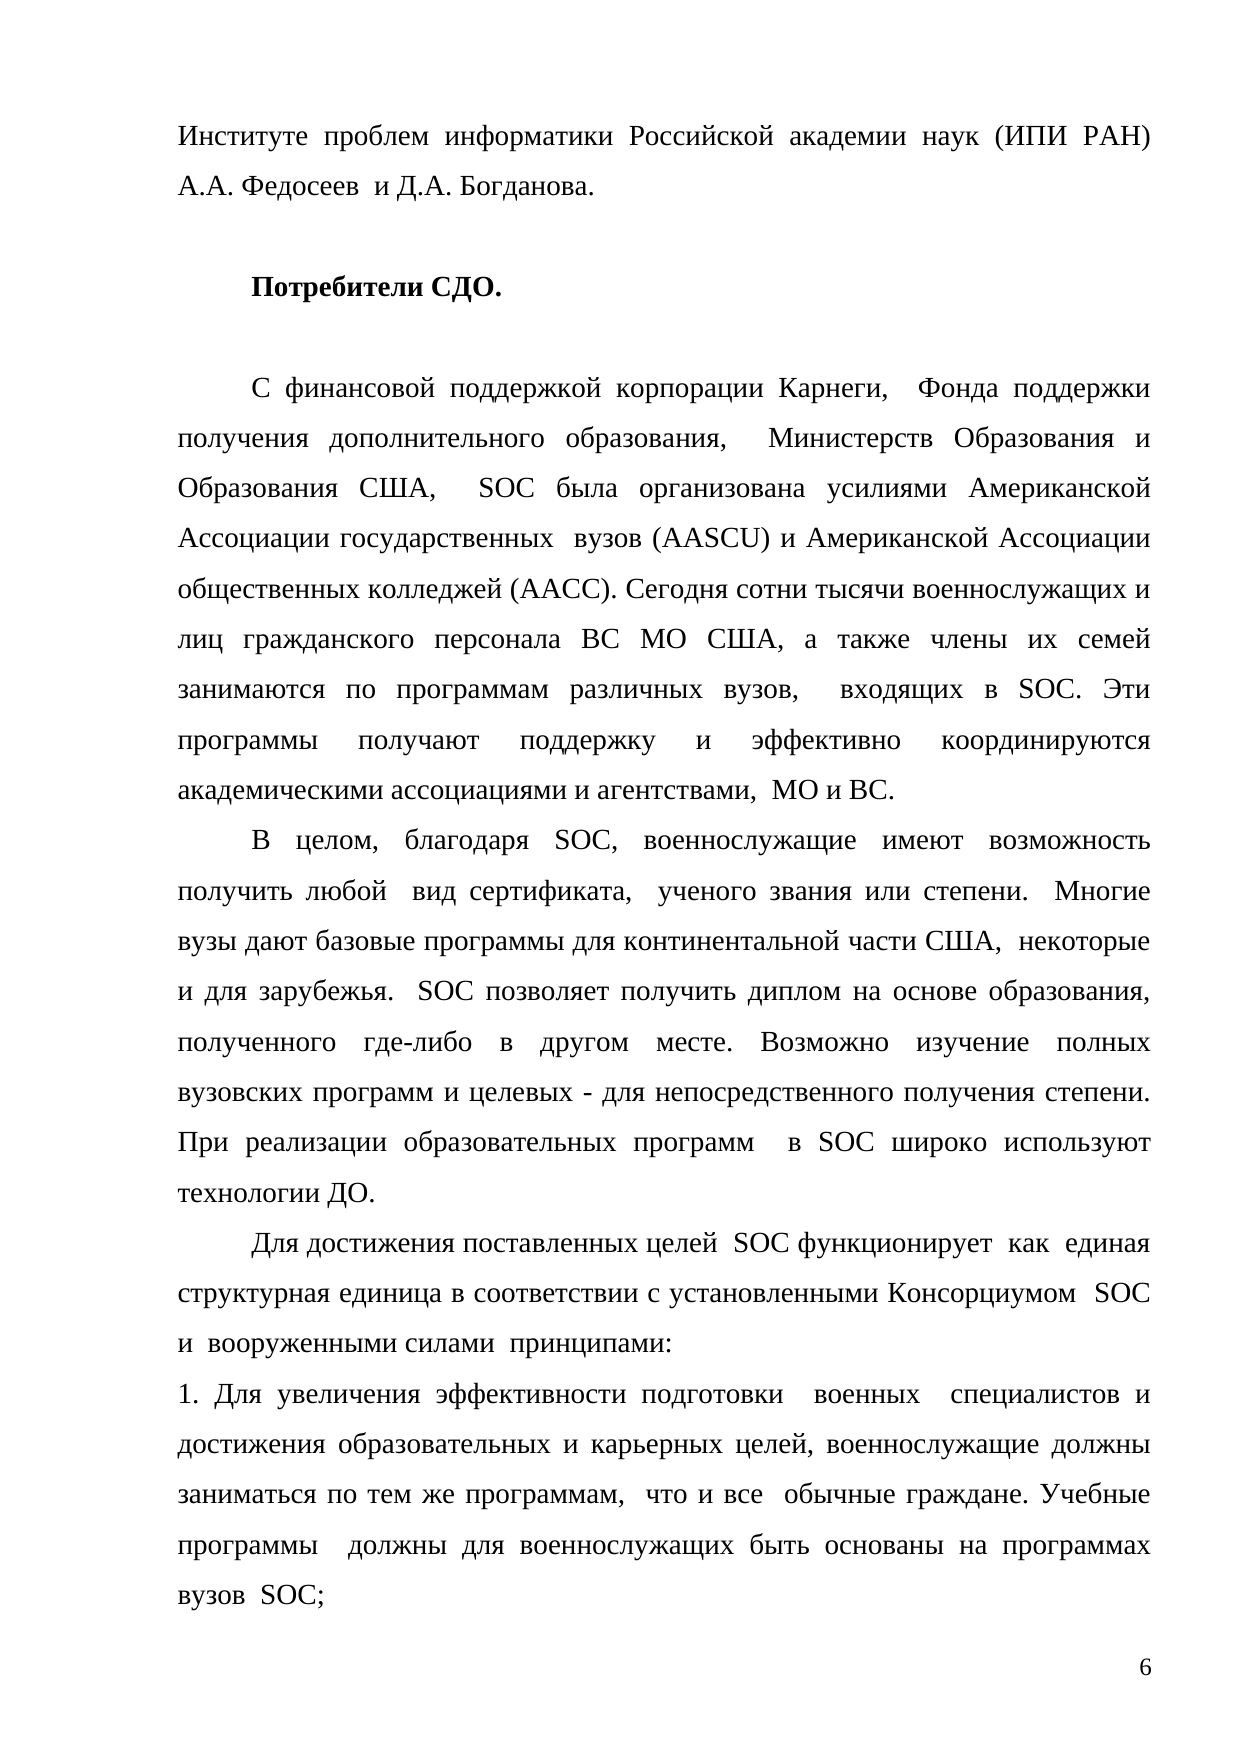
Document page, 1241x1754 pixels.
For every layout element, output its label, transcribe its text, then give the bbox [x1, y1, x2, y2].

text В целом, благодаря SOC, военнослужащие имеют возможность получить любой вид сертификата, ученого звания или степени. Многие вузы дают базовые программы для континентальной части США, некоторые и для зарубежья. SOC позволяет получить диплом на основе образования, полученного где-либо в другом месте. Возможно изучение полных вузовских программ и целевых - для непосредственного получения степени. При реализации образовательных программ в SOC широко используют технологии ДО. [177, 822, 1152, 1208]
text С финансовой поддержкой корпорации Карнеги, Фонда поддержки получения дополнительного образования, Министерств Образования и Образования США, SOC была организована усилиями Американской Ассоциации государственных вузов (ААSCU) и Американской Ассоциации общественных колледжей (ААСС). Сегодня сотни тысячи военнослужащих и лиц гражданского персонала ВС МО США, а также члены их семей занимаются по программам различных вузов, входящих в SOC. Эти программы получают поддержку и эффективно координируются академическими ассоциациями и агентствами, МО и ВС. [177, 370, 1152, 806]
text Для достижения поставленных целей SOC функционирует как единая структурная единица в соответствии с установленными Консорциумом SOC и вооруженными силами принципами: [177, 1225, 1152, 1359]
text Потребители СДО. [177, 269, 1152, 303]
text 1. Для увеличения эффективности подготовки военных специалистов и достижения образовательных и карьерных целей, военнослужащие должны заниматься по тем же программам, что и все обычные граждане. Учебные программы должны для военнослужащих быть основаны на программах вузов SOC; [177, 1376, 1152, 1611]
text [177, 118, 1152, 202]
